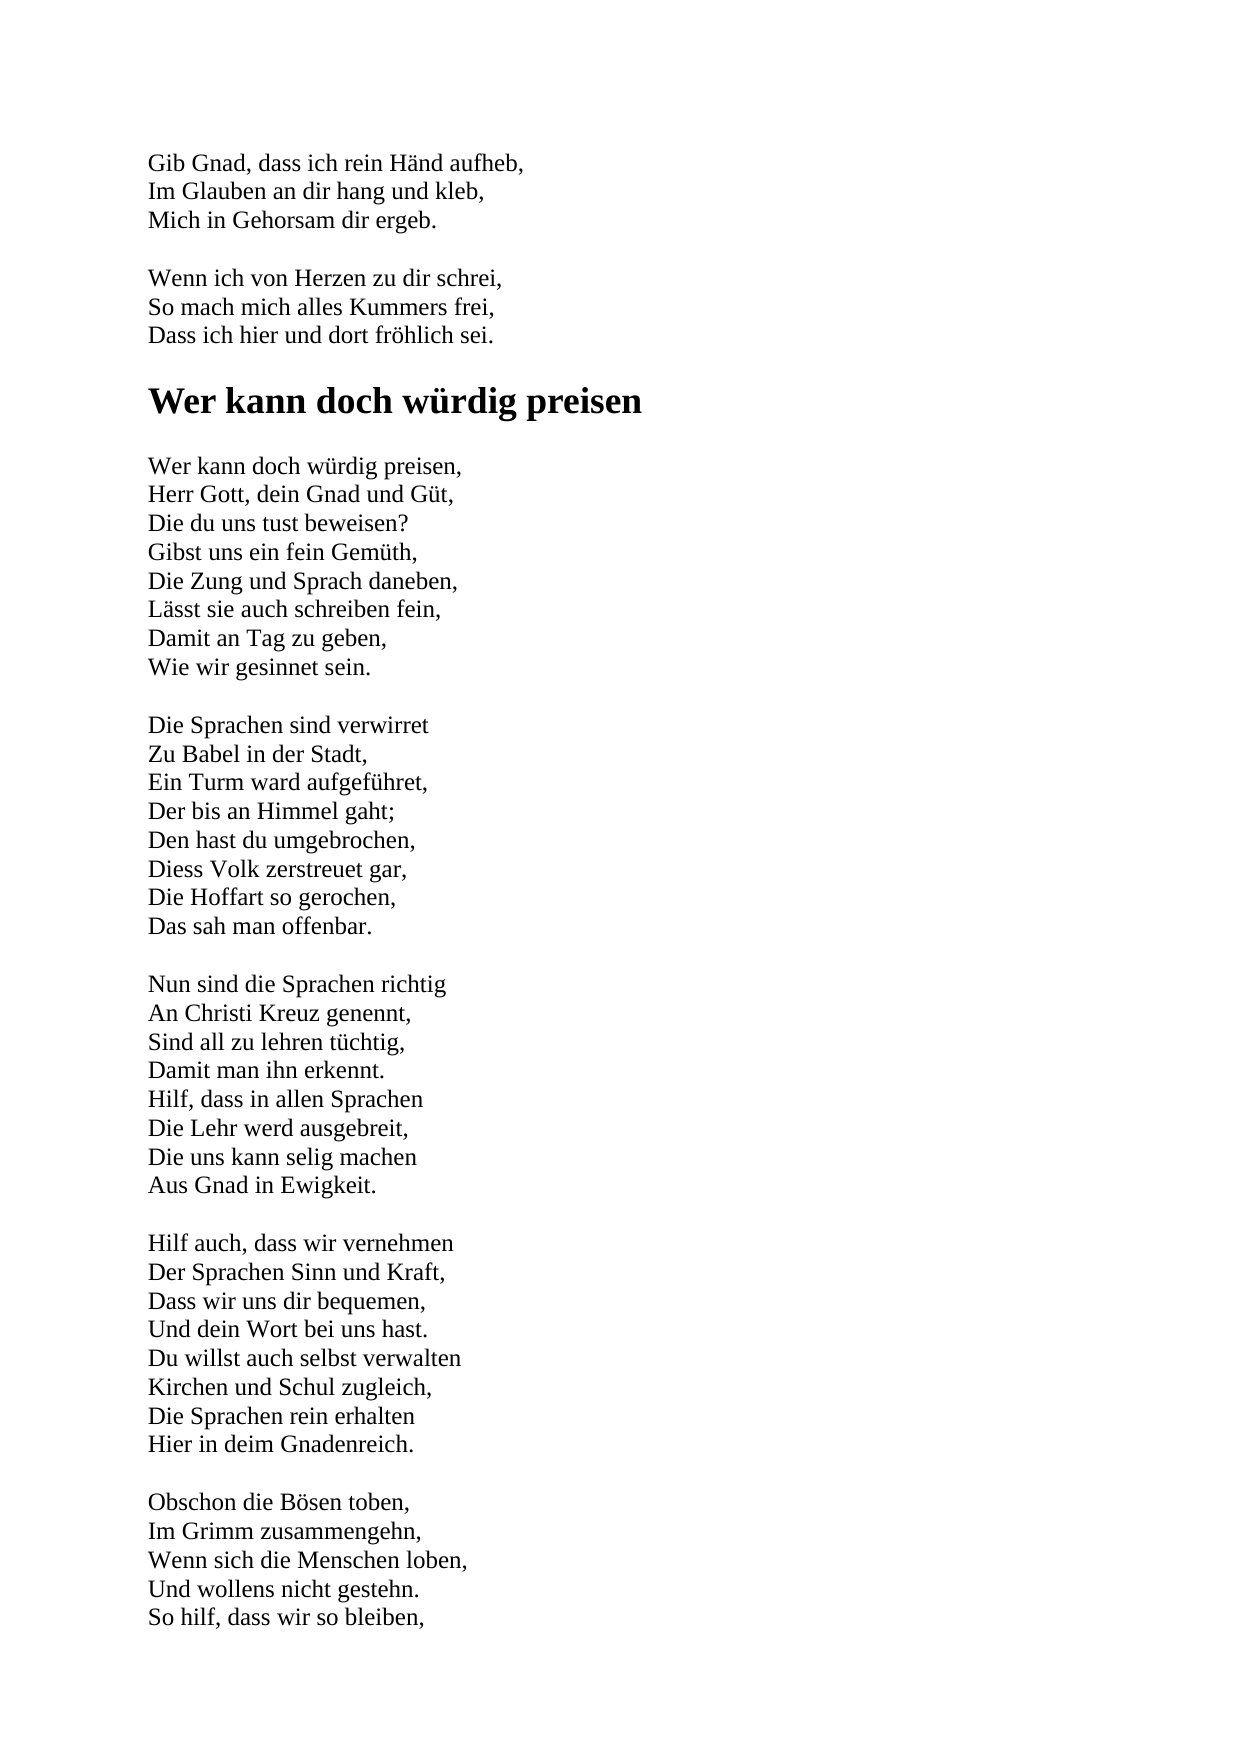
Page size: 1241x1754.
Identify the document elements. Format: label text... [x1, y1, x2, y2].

text Wer kann doch würdig preisen, Herr Gott, dein Gnad und Güt, Die du uns tust beweisen? Gibst uns ein fein Gemüth, Die Zung und Sprach daneben, Lässt sie auch schreiben fein, Damit an Tag zu geben, Wie wir gesinnet sein. [148, 451, 1093, 681]
subtitle Wer kann doch würdig preisen [148, 378, 1093, 422]
text Wenn ich von Herzen zu dir schrei, So mach mich alles Kummers frei, Dass ich hier und dort fröhlich sei. [148, 263, 1093, 349]
text Die Sprachen sind verwirret Zu Babel in der Stadt, Ein Turm ward aufgeführet, Der bis an Himmel gaht; Den hast du umgebrochen, Diess Volk zerstreuet gar, Die Hoffart so gerochen, Das sah man offenbar. [148, 710, 1093, 940]
text Nun sind die Sprachen richtig An Christi Kreuz genennt, Sind all zu lehren tüchtig, Damit man ihn erkennt. Hilf, dass in allen Sprachen Die Lehr werd ausgebreit, Die uns kann selig machen Aus Gnad in Ewigkeit. [148, 969, 1093, 1199]
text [148, 1487, 1093, 1631]
text Gib Gnad, dass ich rein Händ aufheb, Im Glauben an dir hang und kleb, Mich in Gehorsam dir ergeb. [148, 148, 1093, 234]
text Hilf auch, dass wir vernehmen Der Sprachen Sinn und Kraft, Dass wir uns dir bequemen, Und dein Wort bei uns hast. Du willst auch selbst verwalten Kirchen und Schul zugleich, Die Sprachen rein erhalten Hier in deim Gnadenreich. [148, 1228, 1093, 1458]
